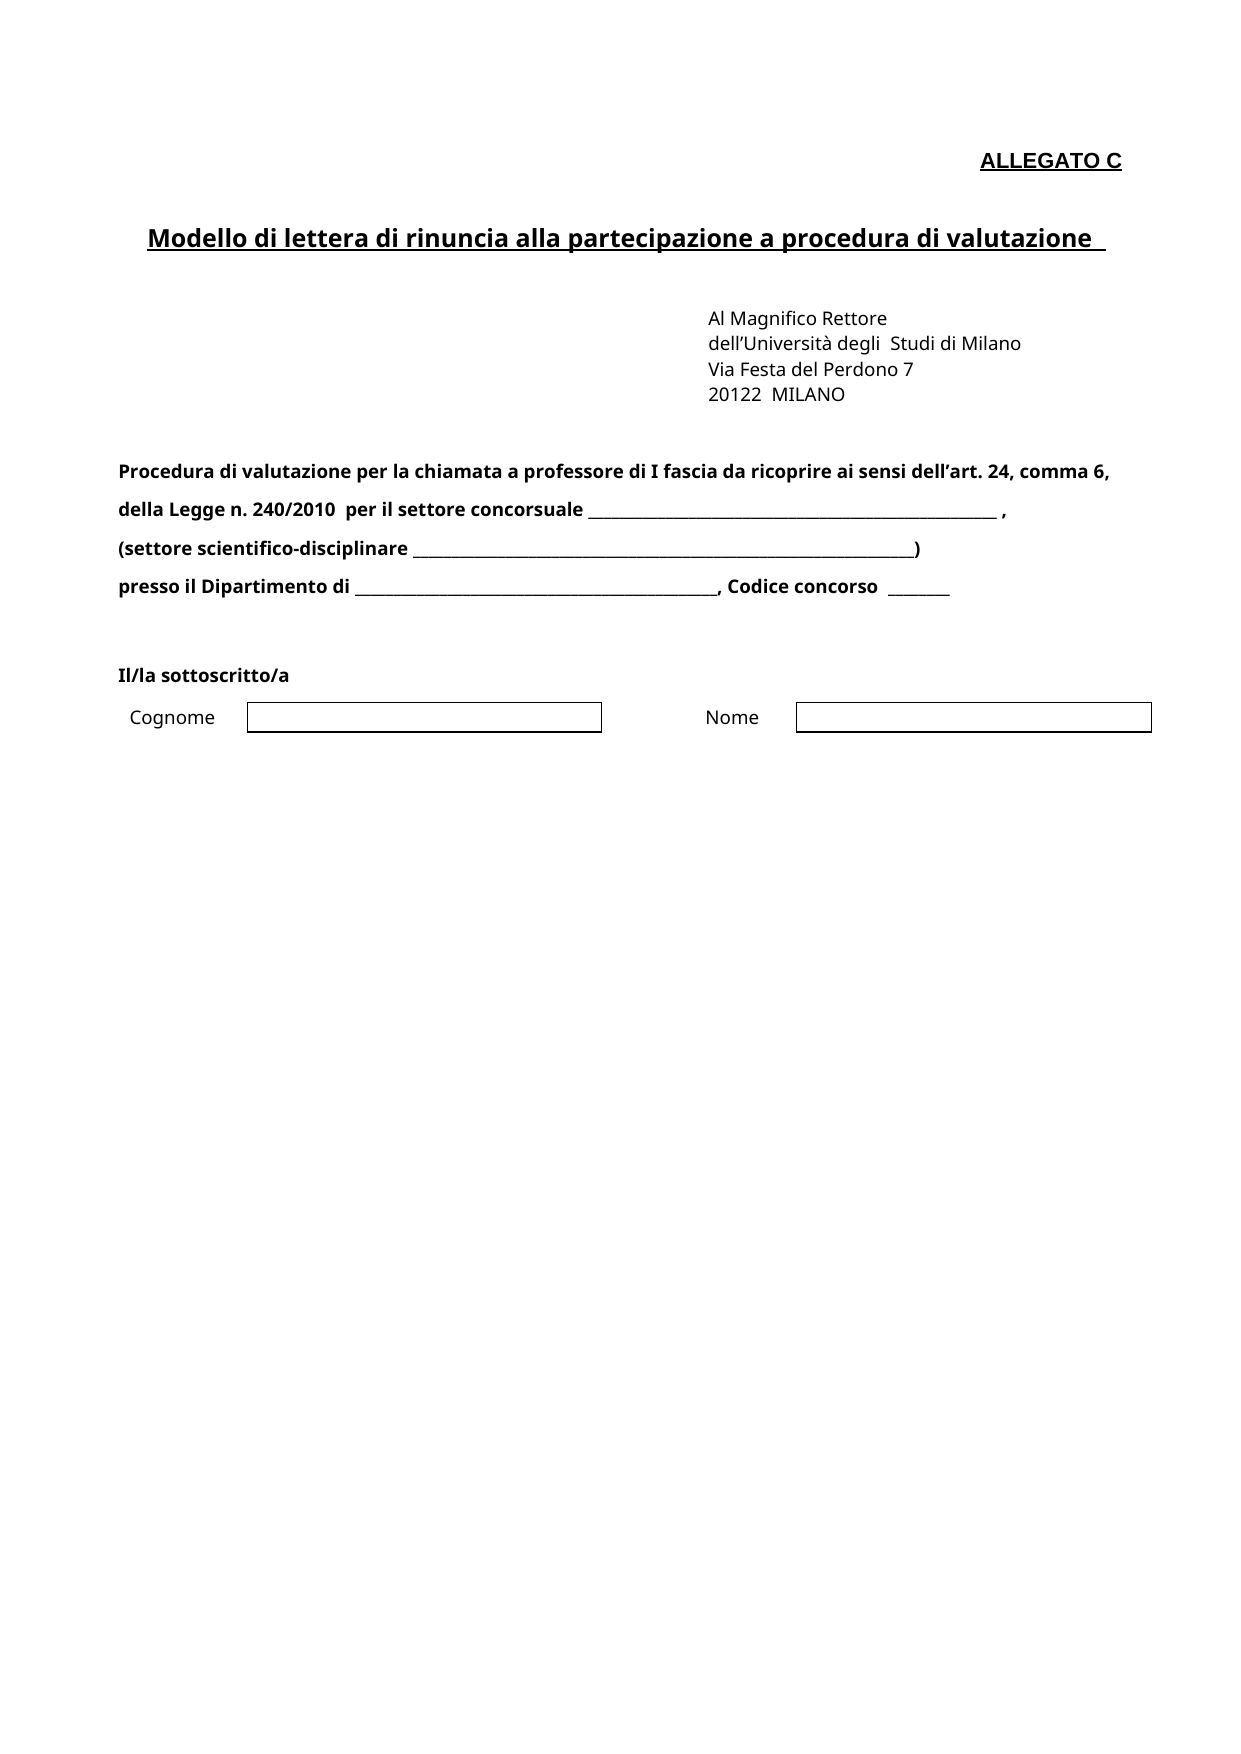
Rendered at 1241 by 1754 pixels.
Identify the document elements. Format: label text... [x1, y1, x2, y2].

text ALLEGATO C [118, 148, 1122, 173]
text Procedura di valutazione per la chiamata a professore di I fascia da ricoprire ai sensi dell’art. 24, comma 6, della Legge n. 240/2010 per il settore concorsuale _____________________________________________________ , [118, 458, 1122, 522]
text presso il Dipartimento di _______________________________________________, Codice concorso ________ [118, 573, 1122, 598]
table_header Nome [602, 702, 796, 731]
text Al Magnifico Rettore [708, 305, 1122, 331]
text dell’Università degli Studi di Milano [708, 331, 1122, 356]
table_header Cognome [118, 702, 247, 731]
text Via Festa del Perdono 7 [708, 356, 1122, 382]
text (settore scientifico-disciplinare _________________________________________________________________) [118, 535, 1122, 560]
table_header [797, 703, 1151, 731]
text Modello di lettera di rinuncia alla partecipazione a procedura di valutazione [118, 221, 1122, 255]
table_header [248, 703, 601, 731]
text Il/la sottoscritto/a [118, 662, 1122, 688]
text 20122 MILANO [708, 382, 1122, 407]
